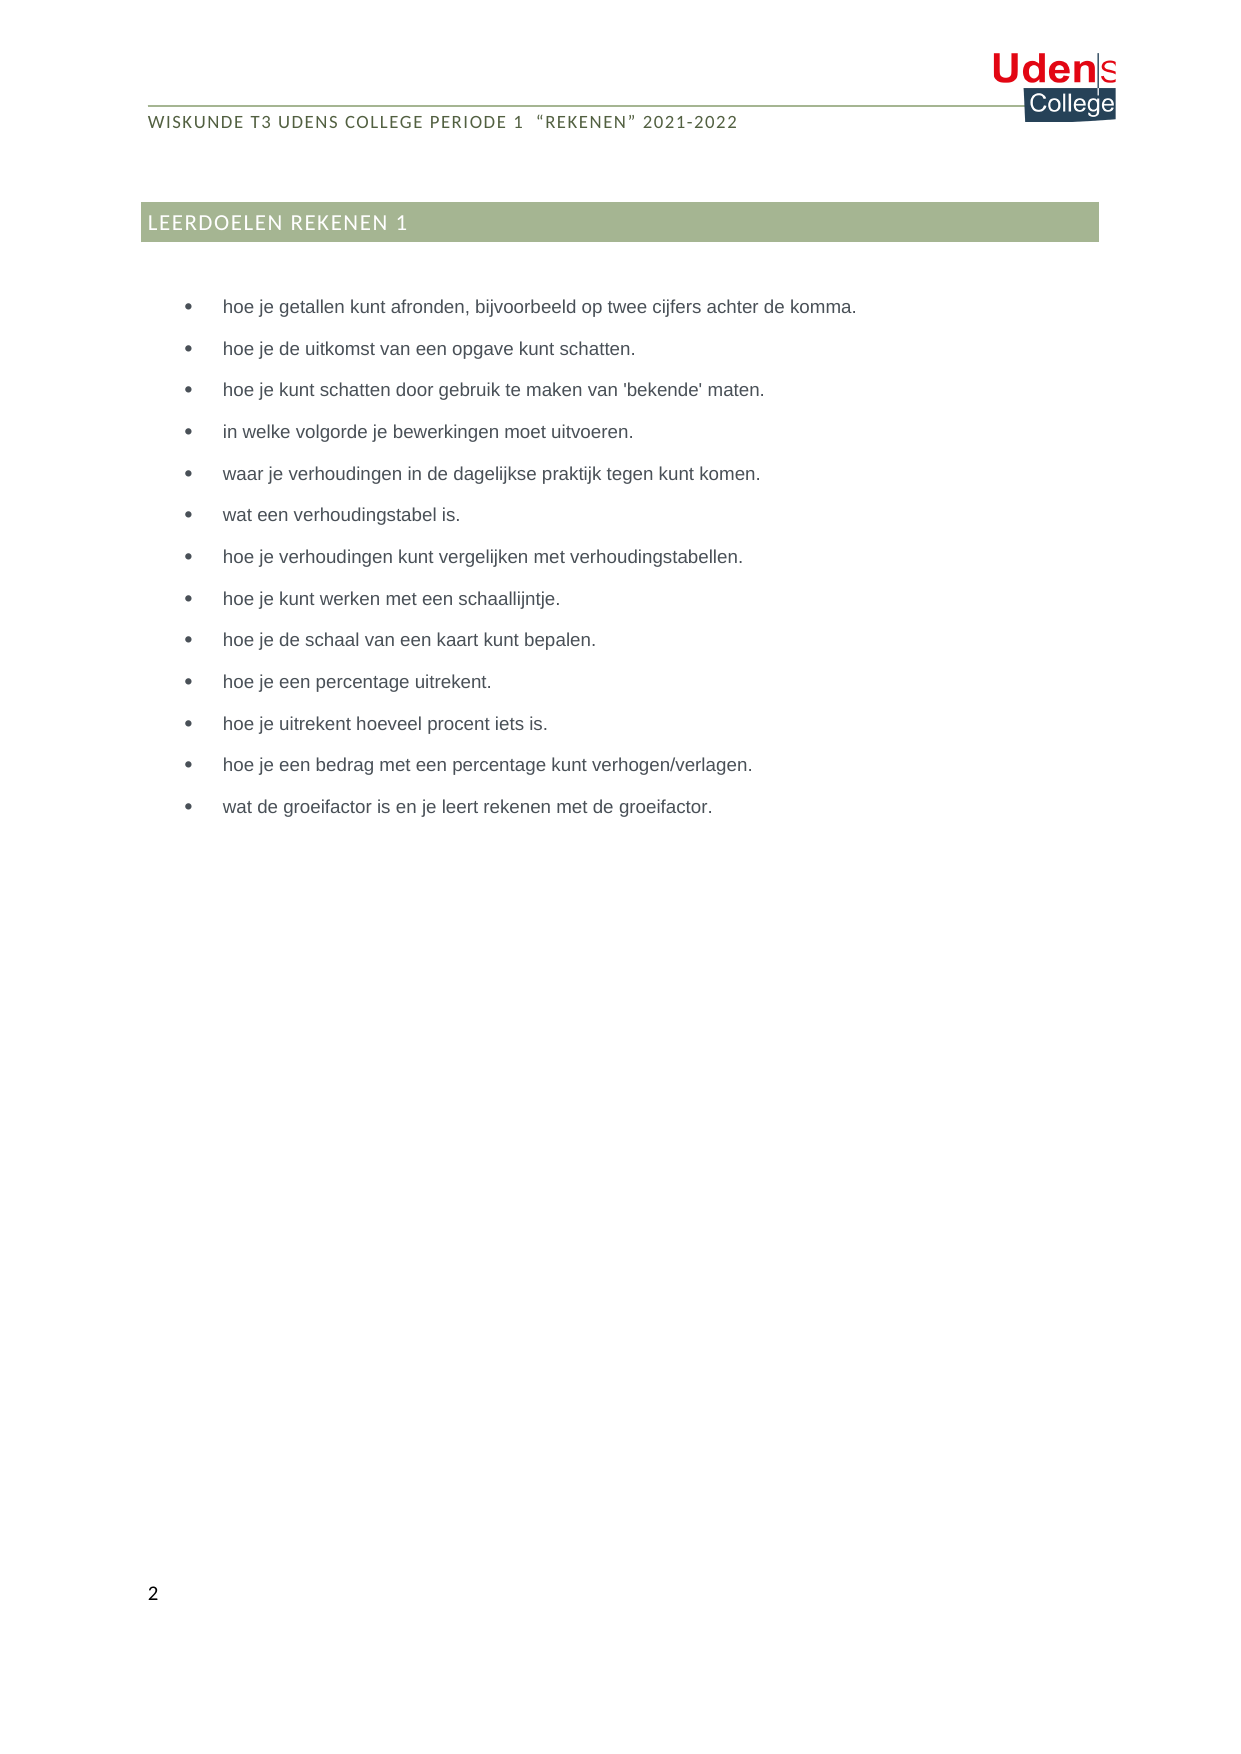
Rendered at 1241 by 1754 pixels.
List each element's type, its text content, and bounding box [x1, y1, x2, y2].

list hoe je getallen kunt afronden, bijvoorbeeld op twee cijfers achter de komma. [185, 276, 1093, 317]
list wat de groeifactor is en je leert rekenen met de groeifactor. [185, 776, 1093, 817]
list hoe je uitrekent hoeveel procent iets is. [185, 692, 1093, 734]
list hoe je kunt schatten door gebruik te maken van 'bekende' maten. [185, 359, 1093, 401]
list wat een verhoudingstabel is. [185, 484, 1093, 526]
picture [993, 53, 1116, 122]
subtitle Leerdoelen Rekenen 1 [148, 208, 1093, 236]
list in welke volgorde je bewerkingen moet uitvoeren. [185, 401, 1093, 442]
list hoe je een bedrag met een percentage kunt verhogen/verlagen. [185, 734, 1093, 776]
list hoe je de uitkomst van een opgave kunt schatten. [185, 317, 1093, 359]
list hoe je verhoudingen kunt vergelijken met verhoudingstabellen. [185, 526, 1093, 567]
list hoe je de schaal van een kaart kunt bepalen. [185, 609, 1093, 651]
list hoe je een percentage uitrekent. [185, 651, 1093, 692]
list hoe je kunt werken met een schaallijntje. [185, 567, 1093, 609]
list waar je verhoudingen in de dagelijkse praktijk tegen kunt komen. [185, 442, 1093, 484]
